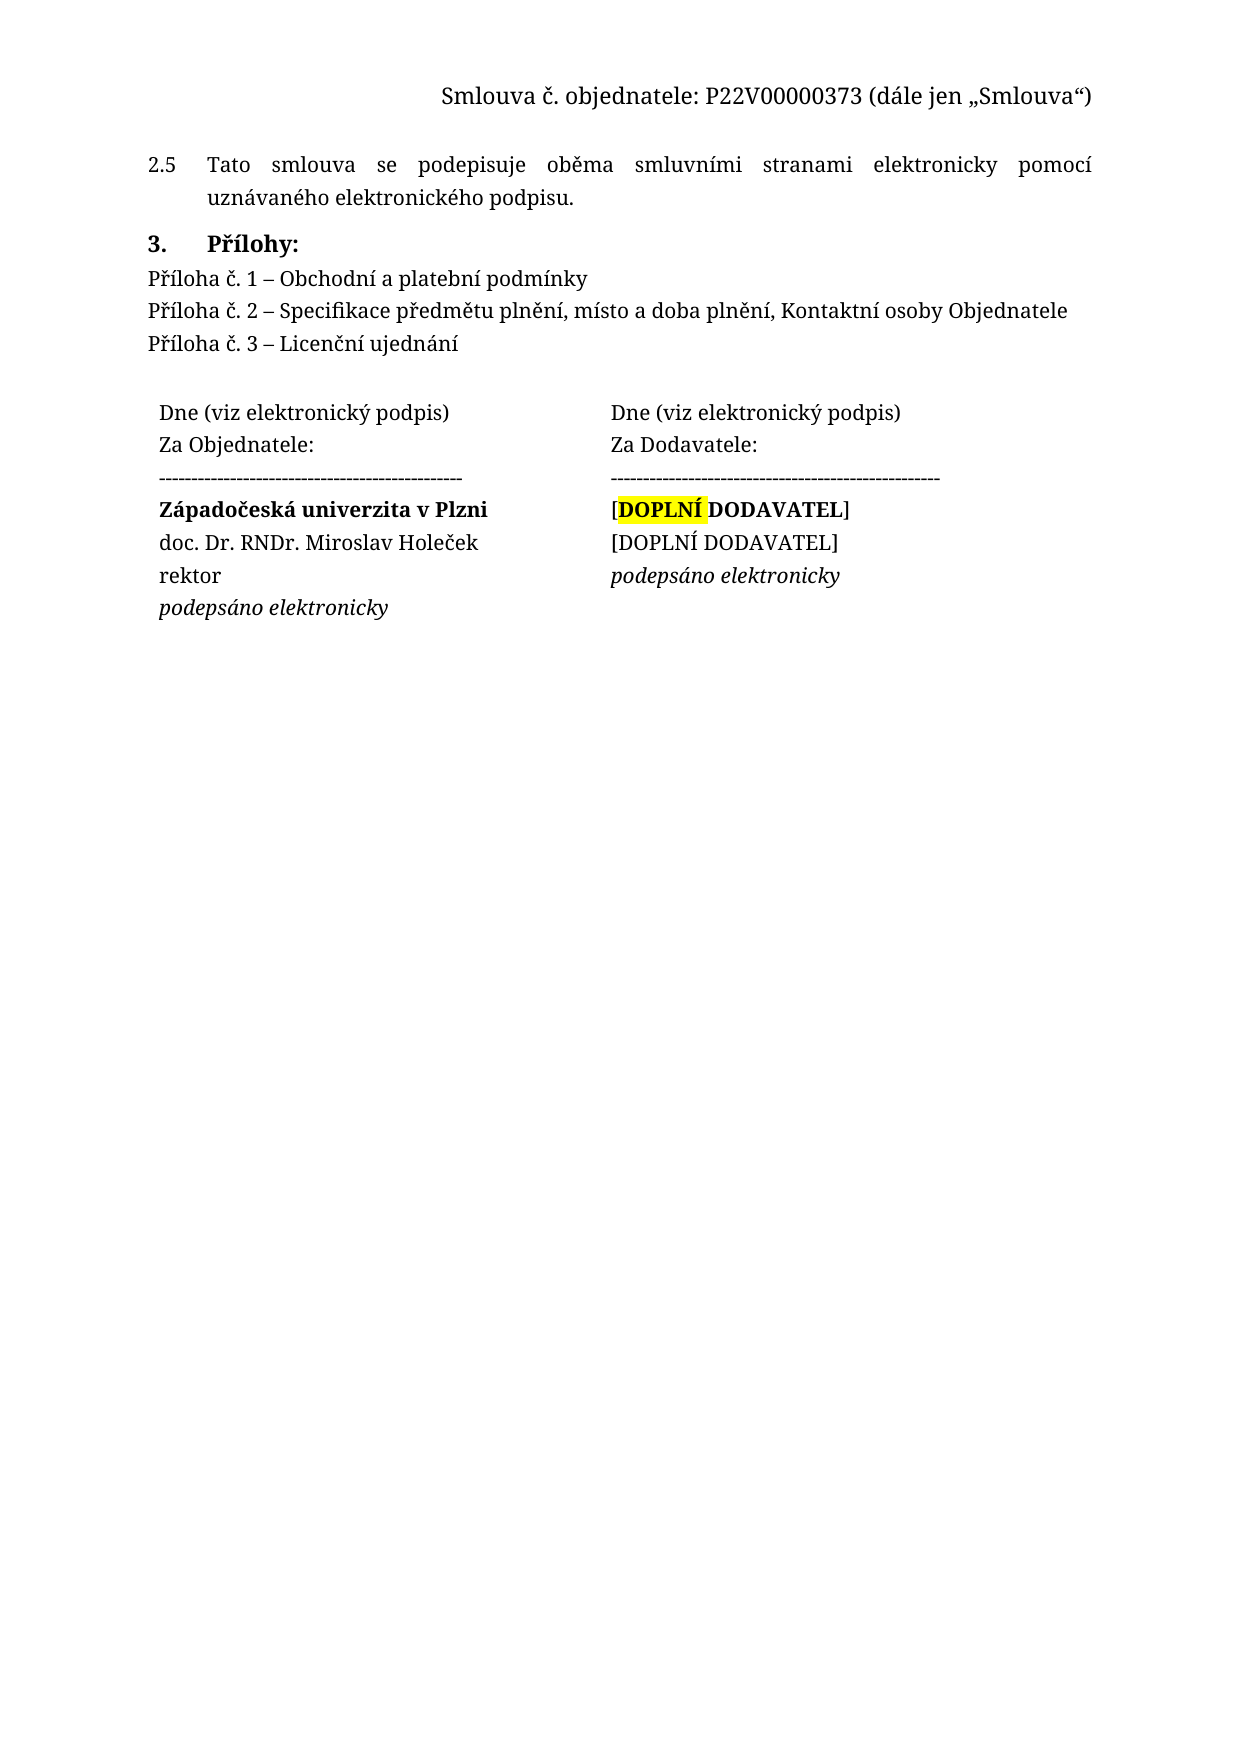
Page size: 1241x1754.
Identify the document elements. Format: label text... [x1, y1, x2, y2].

table_header Dne (viz elektronický podpis) Za Objednatele: ----------------------------------------------- Západočeská univerzita v Plzni doc. Dr. RNDr. Miroslav Holeček rektor podepsáno elektronicky [148, 398, 599, 626]
text Příloha č. 1 – Obchodní a platební podmínky [148, 264, 1092, 292]
text Příloha č. 2 – Specifikace předmětu plnění, místo a doba plnění, Kontaktní osoby Objednatele [148, 297, 1092, 325]
table_header Dne (viz elektronický podpis) Za Dodavatele: --------------------------------------------------- [DOPLNÍ DODAVATEL] [DOPLNÍ DODAVATEL] podepsáno elektronicky [599, 398, 1051, 626]
list Přílohy: [148, 228, 1092, 259]
text Příloha č. 3 – Licenční ujednání [148, 329, 1092, 358]
list Tato smlouva se podepisuje oběma smluvními stranami elektronicky pomocí uznávaného elektronického podpisu. [148, 150, 1092, 211]
